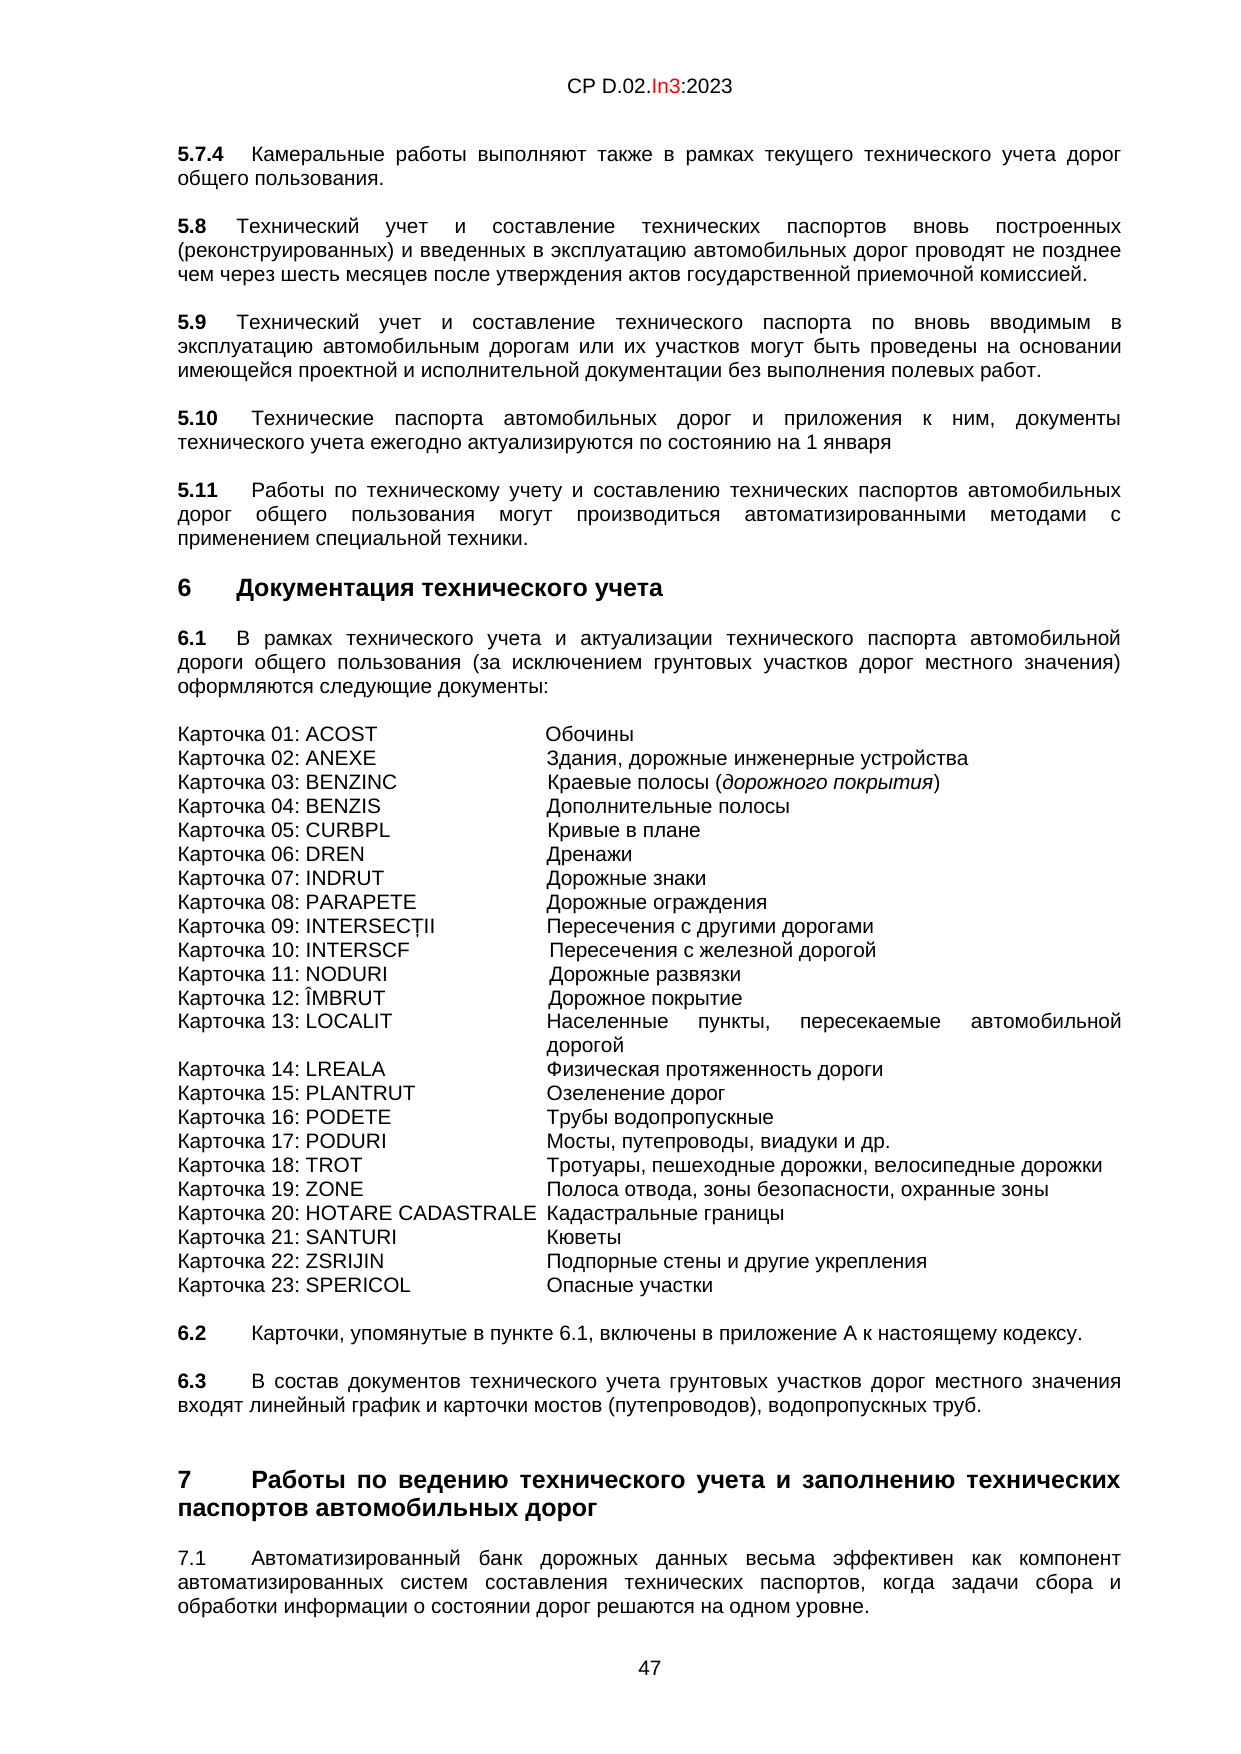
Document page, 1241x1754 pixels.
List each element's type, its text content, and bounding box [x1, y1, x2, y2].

text 5.10 Технические паспорта автомобильных дорог и приложения к ним, документы технического учета ежегодно актуализируются по состоянию на 1 января [177, 406, 1122, 453]
text Карточка 06: DREN Дренажи [177, 842, 1122, 866]
text Карточка 16: PODETE Трубы водопропускные [177, 1105, 1122, 1129]
text 6 Документация технического учета [177, 573, 1122, 602]
text Карточка 14: LREALA Физическая протяженность дороги [177, 1057, 1122, 1081]
text Карточка 12: ÎMBRUT Дорожное покрытие [177, 985, 1122, 1009]
text Карточка 20: HOTARE CADASTRALE Кадастральные границы [177, 1201, 1122, 1225]
text 5.9 Технический учет и составление технического паспорта по вновь вводимым в эксплуатацию автомобильным дорогам или их участков могут быть проведены на основании имеющейся проектной и исполнительной документации без выполнения полевых работ. [177, 310, 1122, 382]
text Карточка 07: INDRUT Дорожные знаки [177, 866, 1122, 889]
text 5.7.4 Камеральные работы выполняют также в рамках текущего технического учета дорог общего пользования. [177, 142, 1122, 190]
text Карточка 13: LOCALIT Населенные пункты, пересекаемые автомобильной дорогой [177, 1009, 1122, 1057]
text Карточка 05: CURBPL Кривые в плане [177, 818, 1122, 842]
text Карточка 10: INTERSCF Пересечения с железной дорогой [177, 937, 1122, 961]
text Карточка 21: SANTURI Кюветы [177, 1225, 1122, 1249]
text Карточка 02: ANEXE Здания, дорожные инженерные устройства [177, 746, 1122, 770]
text 6.1 В рамках технического учета и актуализации технического паспорта автомобильной дороги общего пользования (за исключением грунтовых участков дорог местного значения) оформляются следующие документы: [177, 626, 1122, 698]
text Карточка 01: ACOST Обочины [177, 722, 1122, 746]
text Карточка 11: NODURI Дорожные развязки [177, 961, 1122, 985]
text 6.3 В состав документов технического учета грунтовых участков дорог местного значения входят линейный график и карточки мостов (путепроводов), водопропускных труб. [177, 1369, 1122, 1417]
text 7 Работы по ведению технического учета и заполнению технических паспортов автомобильных дорог [177, 1464, 1122, 1522]
text Карточка 04: BENZIS Дополнительные полосы [177, 794, 1122, 818]
text 7.1 Автоматизированный банк дорожных данных весьма эффективен как компонент автоматизированных систем составления технических паспортов, когда задачи сбора и обработки информации о состоянии дорог решаются на одном уровне. [177, 1546, 1122, 1618]
text Карточка 03: BENZINC Краевые полосы (дорожного покрытия) [177, 770, 1122, 794]
text 5.11 Работы по техническому учету и составлению технических паспортов автомобильных дорог общего пользования могут производиться автоматизированными методами с применением специальной техники. [177, 477, 1122, 549]
text 6.2 Карточки, упомянутые в пункте 6.1, включены в приложение А к настоящему кодексу. [177, 1321, 1122, 1345]
list 5.8 Технический учет и составление технических паспортов вновь построенных (реконструированных) и введенных в эксплуатацию автомобильных дорог проводят не позднее чем через шесть месяцев после утверждения актов государственной приемочной комиссией. [177, 214, 1122, 286]
text Карточка 18: TROT Тротуары, пешеходные дорожки, велосипедные дорожки [177, 1153, 1122, 1177]
text Карточка 09: INTERSECȚII Пересечения с другими дорогами [177, 913, 1122, 937]
text Карточка 17: PODURI Мосты, путепроводы, виадуки и др. [177, 1129, 1122, 1153]
text Карточка 08: PARAPETE Дорожные ограждения [177, 889, 1122, 913]
text Карточка 22: ZSRIJIN Подпорные стены и другие укрепления [177, 1249, 1122, 1273]
text Карточка 23: SPERICOL Опасные участки [177, 1273, 1122, 1297]
text Карточка 15: PLANTRUT Озеленение дорог [177, 1081, 1122, 1105]
text Карточка 19: ZONE Полоса отвода, зоны безопасности, охранные зоны [177, 1177, 1122, 1201]
